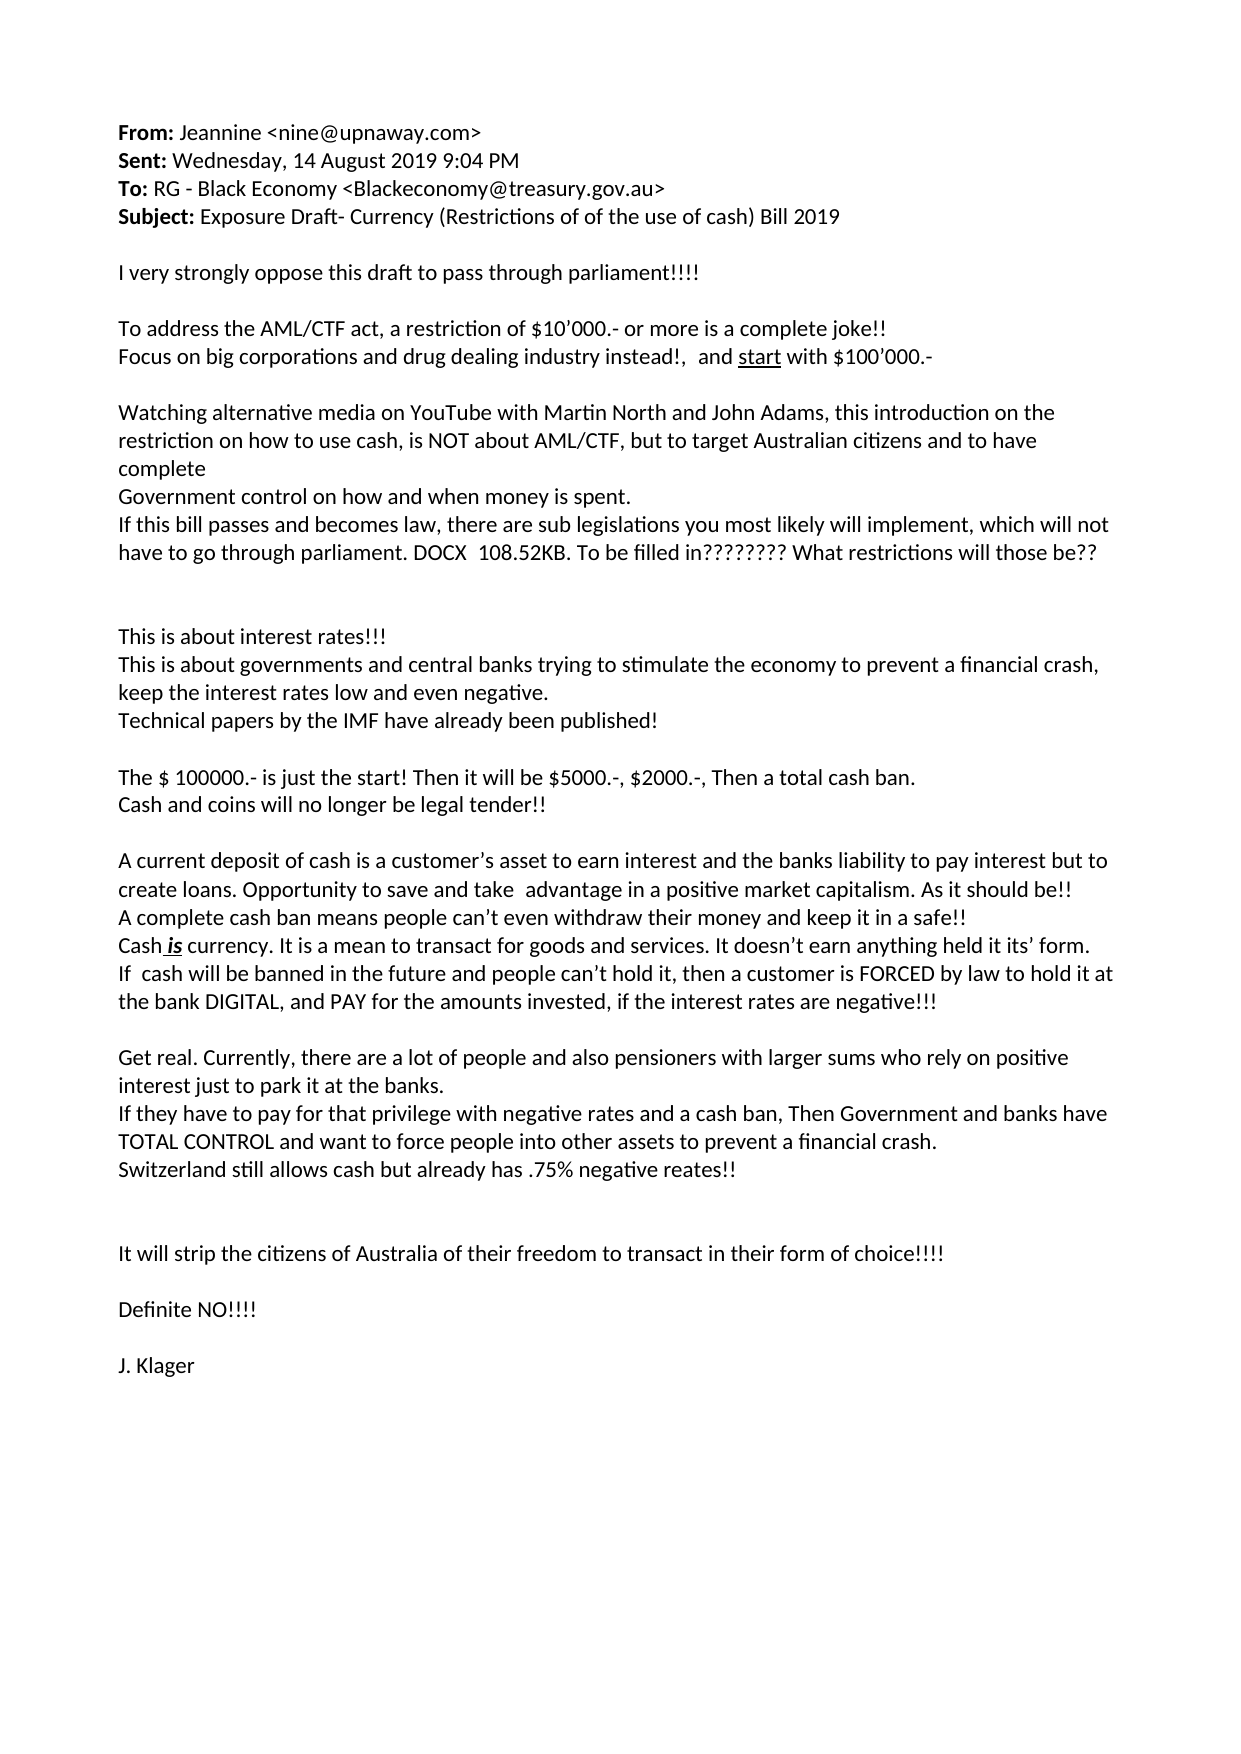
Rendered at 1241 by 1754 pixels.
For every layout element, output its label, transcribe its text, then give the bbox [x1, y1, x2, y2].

text J. Klager [118, 1351, 1122, 1379]
text This is about interest rates!!! [118, 622, 1122, 651]
text A complete cash ban means people can’t even withdraw their money and keep it in a safe!! [118, 903, 1122, 931]
text This is about governments and central banks trying to stimulate the economy to prevent a financial crash, keep the interest rates low and even negative. [118, 651, 1122, 707]
text Get real. Currently, there are a lot of people and also pensioners with larger sums who rely on positive interest just to park it at the banks. [118, 1043, 1122, 1099]
text The $ 100000.- is just the start! Then it will be $5000.-, $2000.-, Then a total cash ban. [118, 763, 1122, 791]
text Cash and coins will no longer be legal tender!! [118, 791, 1122, 819]
text Cash is currency. It is a mean to transact for goods and services. It doesn’t earn anything held it its’ form. [118, 931, 1122, 959]
text From: Jeannine <nine@upnaway.com> Sent: Wednesday, 14 August 2019 9:04 PM To: RG - Black Economy <Blackeconomy@treasury.gov.au> Subject: Exposure Draft- Currency (Restrictions of of the use of cash) Bill 2019 [118, 118, 1122, 230]
text Focus on big corporations and drug dealing industry instead!, and start with $100’000.- [118, 342, 1122, 370]
text Definite NO!!!! [118, 1295, 1122, 1323]
text Switzerland still allows cash but already has .75% negative reates!! [118, 1155, 1122, 1183]
text A current deposit of cash is a customer’s asset to earn interest and the banks liability to pay interest but to create loans. Opportunity to save and take advantage in a positive market capitalism. As it should be!! [118, 847, 1122, 903]
text Watching alternative media on YouTube with Martin North and John Adams, this introduction on the restriction on how to use cash, is NOT about AML/CTF, but to target Australian citizens and to have complete [118, 398, 1122, 482]
text It will strip the citizens of Australia of their freedom to transact in their form of choice!!!! [118, 1239, 1122, 1267]
text To address the AML/CTF act, a restriction of $10’000.- or more is a complete joke!! [118, 314, 1122, 342]
text Technical papers by the IMF have already been published! [118, 707, 1122, 734]
text If this bill passes and becomes law, there are sub legislations you most likely will implement, which will not have to go through parliament. DOCX 108.52KB. To be filled in???????? What restrictions will those be?? [118, 510, 1122, 566]
text Government control on how and when money is spent. [118, 482, 1122, 510]
text If they have to pay for that privilege with negative rates and a cash ban, Then Government and banks have TOTAL CONTROL and want to force people into other assets to prevent a financial crash. [118, 1099, 1122, 1155]
text If cash will be banned in the future and people can’t hold it, then a customer is FORCED by law to hold it at the bank DIGITAL, and PAY for the amounts invested, if the interest rates are negative!!! [118, 959, 1122, 1015]
text I very strongly oppose this draft to pass through parliament!!!! [118, 258, 1122, 286]
